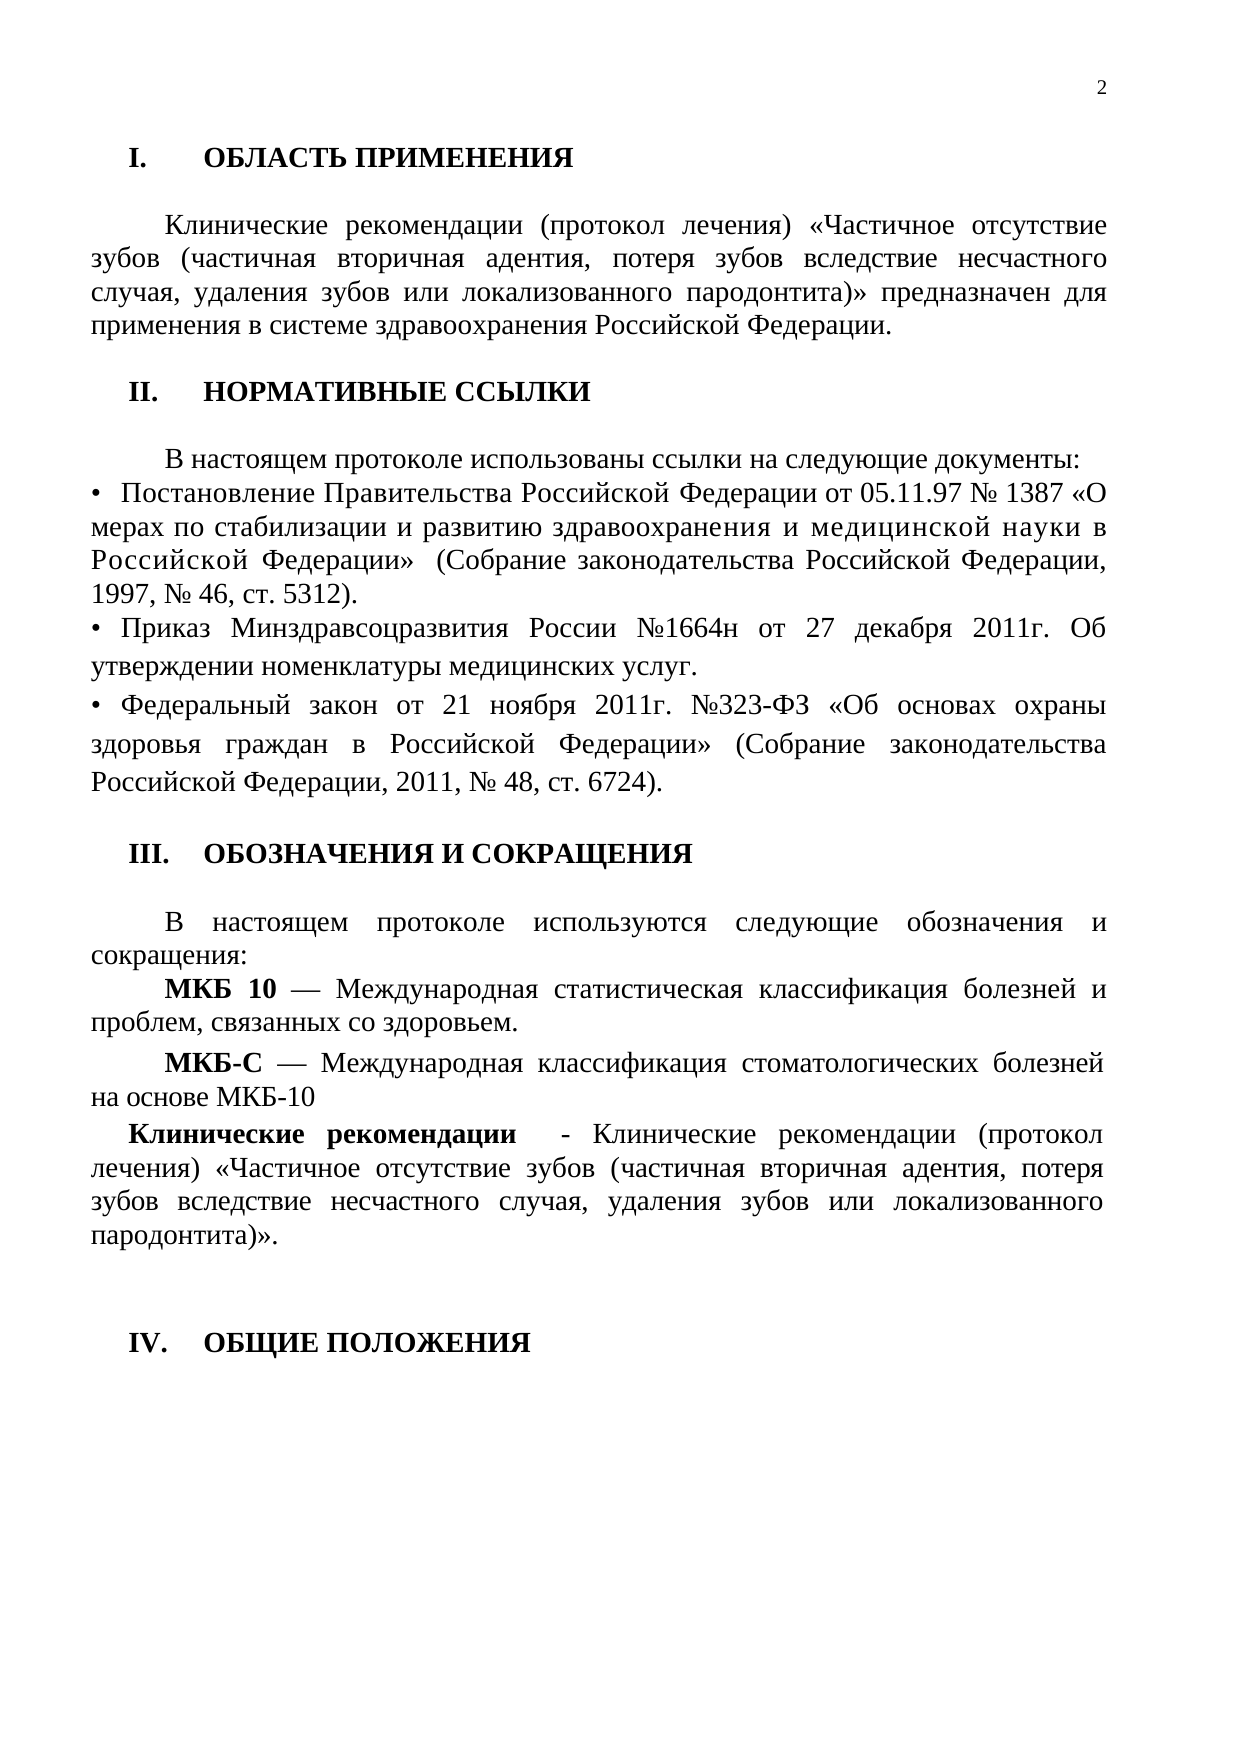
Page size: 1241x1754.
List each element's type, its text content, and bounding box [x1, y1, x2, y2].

list Постановление Правительства Российской Федерации от 05.11.97 № 1387 «О мерах по стабилизации и развитию здравоохранения и медицинской науки в Российской Федерации» (Собрание законодательства Российской Федерации, 1997, № 46, ст. 5312). [91, 475, 1107, 609]
text Клинические рекомендации - Клинические рекомендации (протокол лечения) «Частичное отсутствие зубов (частичная вторичная адентия, потеря зубов вследствие несчастного случая, удаления зубов или локализованного пародонтита)». [91, 1116, 1104, 1251]
list Федеральный закон от 21 ноября 2011г. №323-ФЗ «Об основах охраны здоровья граждан в Российской Федерации» (Собрание законодательства Российской Федерации, 2011, № 48, ст. 6724). [91, 687, 1107, 798]
list ОБОЗНАЧЕНИЯ И СОКРАЩЕНИЯ [128, 837, 1107, 870]
text В настоящем протоколе использованы ссылки на следующие документы: [91, 442, 1107, 475]
list НОРМАТИВНЫЕ ССЫЛКИ [128, 374, 1107, 408]
text В настоящем протоколе используются следующие обозначения и сокращения: [91, 904, 1107, 971]
list ОБЩИЕ ПОЛОЖЕНИЯ [128, 1325, 1107, 1359]
text МКБ 10 — Международная статистическая классификация болезней и проблем, связанных со здоровьем. [91, 971, 1107, 1038]
text Клинические рекомендации (протокол лечения) «Частичное отсутствие зубов (частичная вторичная адентия, потеря зубов вследствие несчастного случая, удаления зубов или локализованного пародонтита)» предназначен для применения в системе здравоохранения Российской Федерации. [91, 207, 1107, 341]
list ОБЛАСТЬ ПРИМЕНЕНИЯ [128, 140, 1107, 173]
list Приказ Минздравсоцразвития России №1664н от 27 декабря 2011г. Об утверждении номенклатуры медицинских услуг. [91, 610, 1107, 682]
text МКБ-С — Международная классификация стоматологических болезней на основе МКБ-10 [91, 1045, 1104, 1112]
